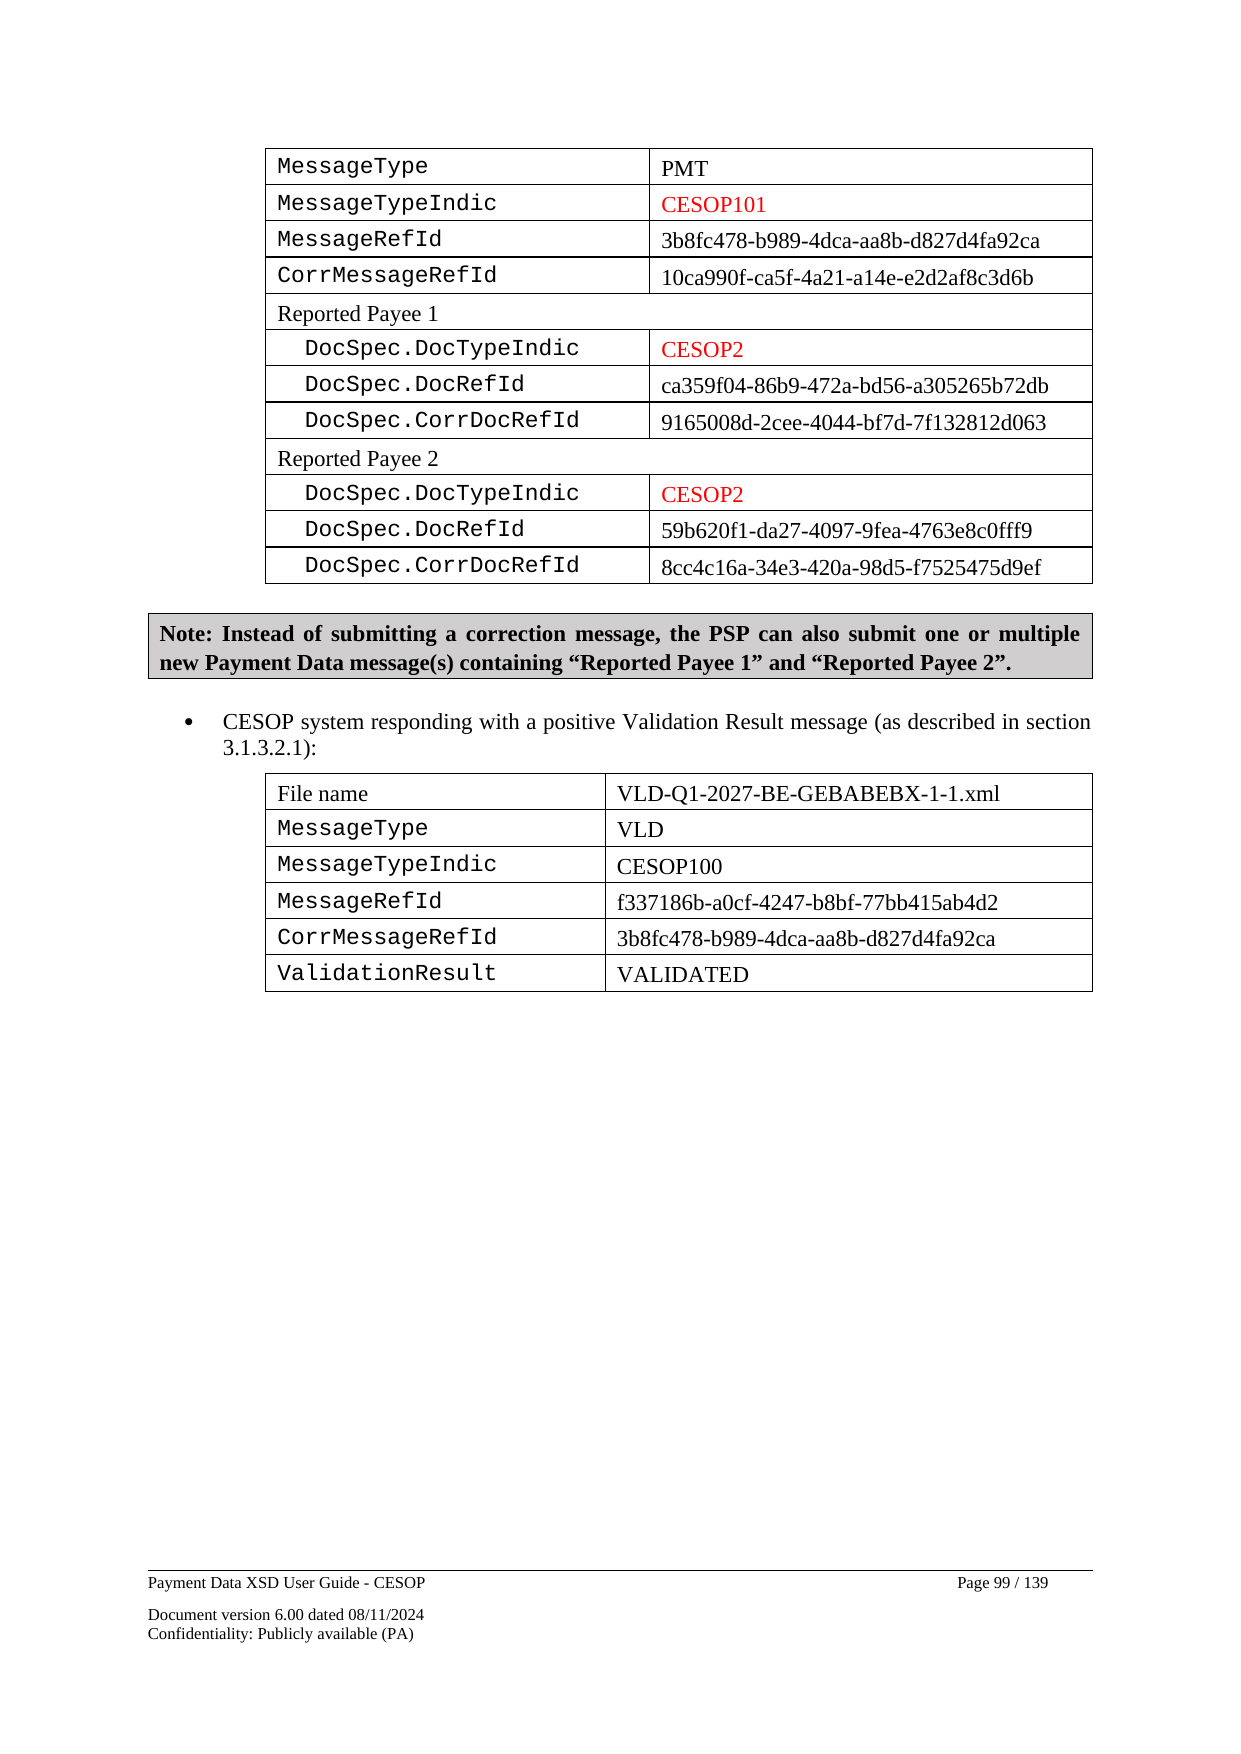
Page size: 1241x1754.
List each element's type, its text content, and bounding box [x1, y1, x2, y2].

table_cell MessageType [266, 810, 605, 846]
table_cell MessageRefId [266, 221, 649, 256]
table_cell PMT [650, 149, 1092, 184]
table_cell DocSpec.DocRefId [266, 511, 649, 546]
table_cell DocSpec.CorrDocRefId [266, 403, 649, 438]
table_cell CESOP101 [650, 185, 1092, 220]
table_cell DocSpec.DocTypeIndic [266, 330, 649, 365]
table_cell MessageTypeIndic [266, 185, 649, 220]
table_cell CESOP100 [606, 847, 1092, 882]
table_cell 3b8fc478-b989-4dca-aa8b-d827d4fa92ca [650, 221, 1092, 256]
table_cell 9165008d-2cee-4044-bf7d-7f132812d063 [650, 403, 1092, 438]
table_cell 3b8fc478-b989-4dca-aa8b-d827d4fa92ca [606, 919, 1092, 954]
table_cell ca359f04-86b9-472a-bd56-a305265b72db [650, 366, 1092, 401]
table_cell VLD [606, 810, 1092, 846]
table_cell CESOP2 [650, 475, 1092, 510]
table_cell CorrMessageRefId [266, 919, 605, 954]
table_cell Reported Payee 1 [266, 294, 1092, 329]
table_cell DocSpec.DocRefId [266, 366, 649, 401]
table_cell MessageType [266, 149, 649, 184]
table_cell MessageRefId [266, 883, 605, 918]
list CESOP system responding with a positive Validation Result message (as described in section 3.1.3.2.1): [185, 708, 1093, 761]
table_cell DocSpec.DocTypeIndic [266, 475, 649, 510]
table_cell VALIDATED [606, 955, 1092, 991]
table_cell 10ca990f-ca5f-4a21-a14e-e2d2af8c3d6b [650, 258, 1092, 293]
table_cell Reported Payee 2 [266, 439, 1092, 474]
table_cell MessageTypeIndic [266, 847, 605, 882]
table_cell CESOP2 [650, 330, 1092, 365]
table_cell 59b620f1-da27-4097-9fea-4763e8c0fff9 [650, 511, 1092, 546]
table_cell DocSpec.CorrDocRefId [266, 548, 649, 583]
table_cell 8cc4c16a-34e3-420a-98d5-f7525475d9ef [650, 548, 1092, 583]
table_header Note: Instead of submitting a correction message, the PSP can also submit one or multiple new Payment Data message(s) containing “Reported Payee 1” and “Reported Payee 2”. [149, 614, 1092, 678]
table_header File name [266, 774, 605, 809]
table_cell ValidationResult [266, 955, 605, 991]
table_header VLD-Q1-2027-BE-GEBABEBX-1-1.xml [606, 774, 1092, 809]
table_cell f337186b-a0cf-4247-b8bf-77bb415ab4d2 [606, 883, 1092, 918]
table_cell CorrMessageRefId [266, 258, 649, 293]
